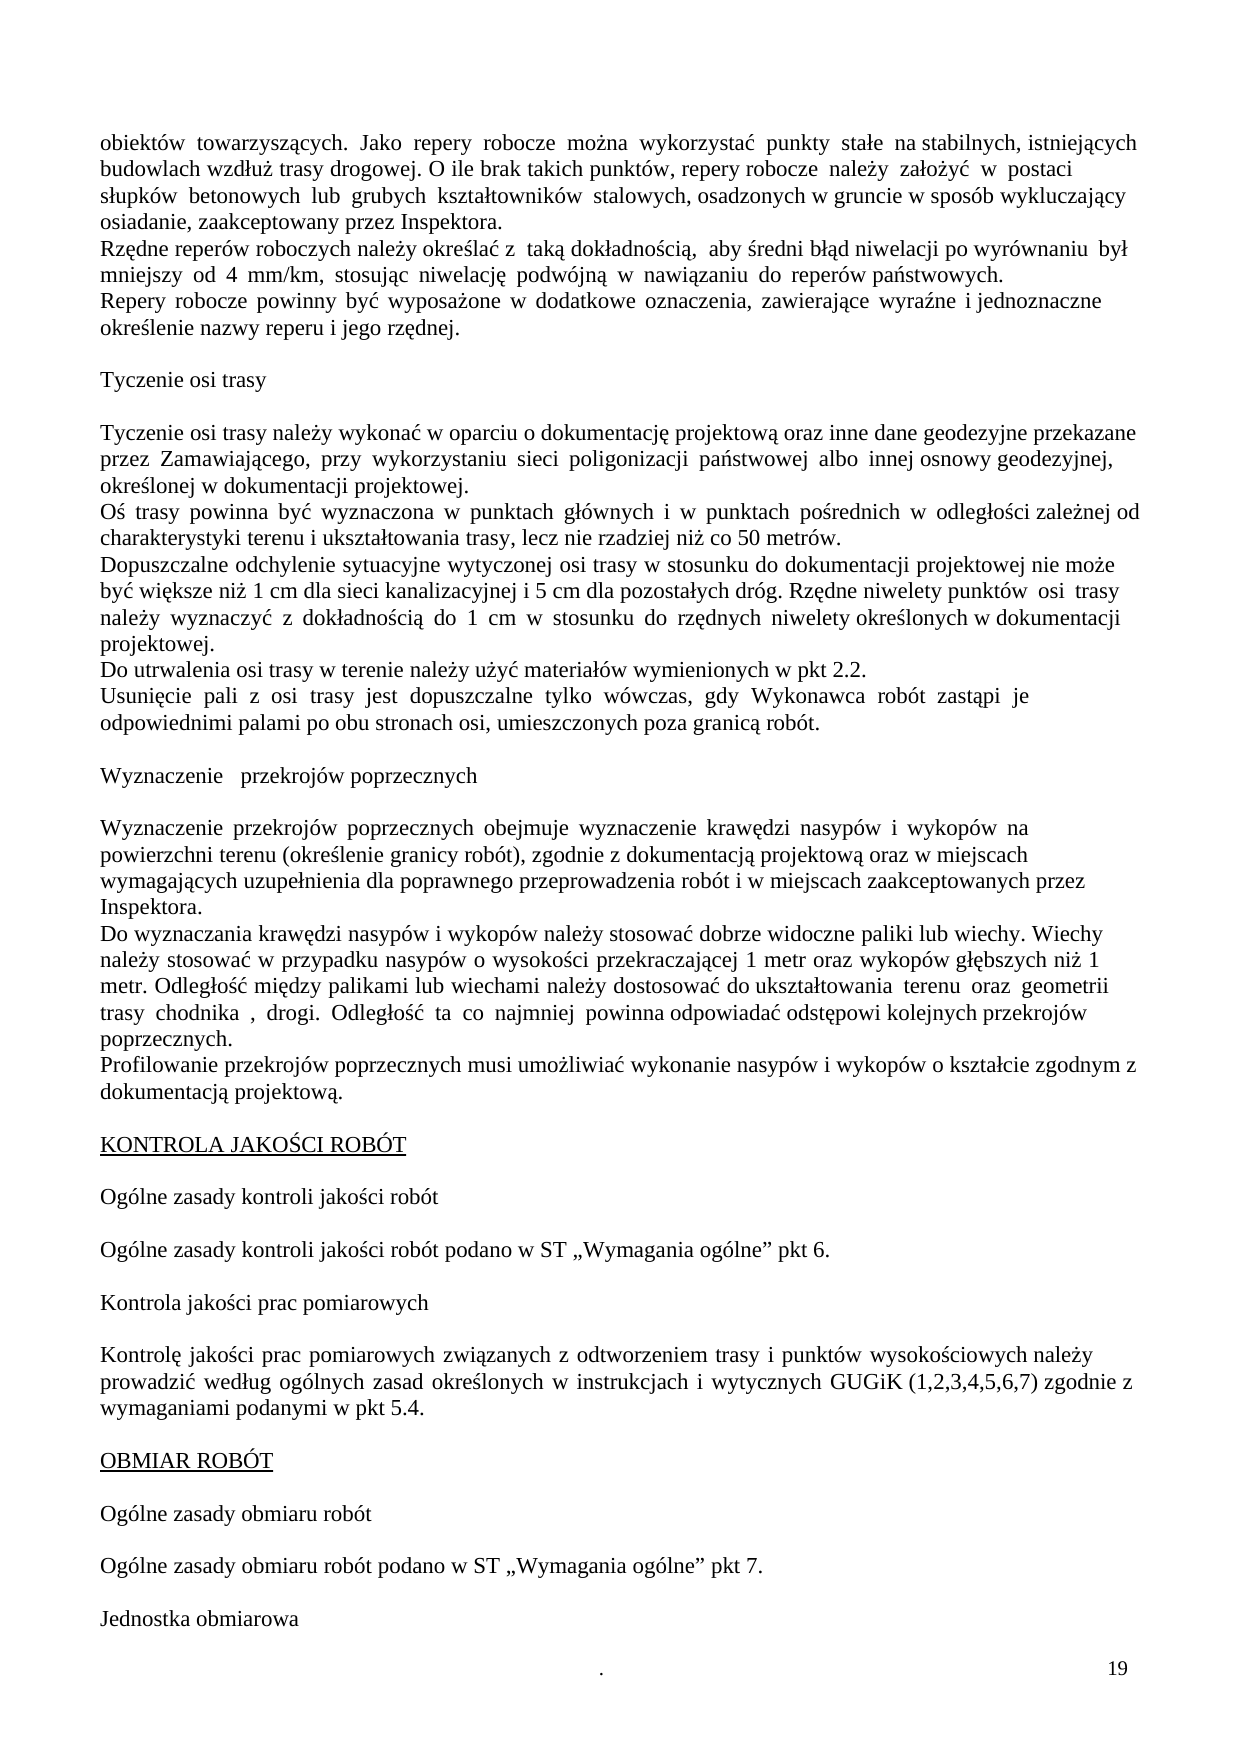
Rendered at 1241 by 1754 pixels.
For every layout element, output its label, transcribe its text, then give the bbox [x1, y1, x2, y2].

list Tyczenie osi trasy należy wykonać w oparciu o dokumentację projektową oraz inne dane geodezyjne przekazane przez Zamawiającego, przy wykorzystaniu sieci poligonizacji państwowej albo innej osnowy geodezyjnej, określonej w dokumentacji projektowej. [100, 419, 1140, 498]
list Ogólne zasady kontroli jakości robót [100, 1183, 1140, 1210]
list Jednostka obmiarowa [100, 1605, 1140, 1631]
list Kontrolę jakości prac pomiarowych związanych z odtworzeniem trasy i punktów wysokościowych należy prowadzić według ogólnych zasad określonych w instrukcjach i wytycznych GUGiK (1,2,3,4,5,6,7) zgodnie z wymaganiami podanymi w pkt 5.4. [100, 1341, 1140, 1421]
list Usunięcie pali z osi trasy jest dopuszczalne tylko wówczas, gdy Wykonawca robót zastąpi je odpowiednimi palami po obu stronach osi, umieszczonych poza granicą robót. [100, 683, 1140, 735]
list Profilowanie przekrojów poprzecznych musi umożliwiać wykonanie nasypów i wykopów o kształcie zgodnym z dokumentacją projektową. [100, 1052, 1140, 1104]
list Ogólne zasady obmiaru robót podano w ST „Wymagania ogólne” pkt 7. [100, 1552, 1140, 1579]
list Kontrola jakości prac pomiarowych [100, 1289, 1140, 1315]
list Ogólne zasady obmiaru robót [100, 1499, 1140, 1526]
list KONTROLA JAKOŚCI ROBÓT [100, 1131, 1140, 1157]
list Oś trasy powinna być wyznaczona w punktach głównych i w punktach pośrednich w odległości zależnej od charakterystyki terenu i ukształtowania trasy, lecz nie rzadziej niż co 50 metrów. [100, 498, 1140, 551]
list Wyznaczenie przekrojów poprzecznych obejmuje wyznaczenie krawędzi nasypów i wykopów na powierzchni terenu (określenie granicy robót), zgodnie z dokumentacją projektową oraz w miejscach wymagających uzupełnienia dla poprawnego przeprowadzenia robót i w miejscach zaakceptowanych przez Inspektora. [100, 814, 1140, 920]
list Wyznaczenie przekrojów poprzecznych [100, 762, 1140, 788]
list Ogólne zasady kontroli jakości robót podano w ST „Wymagania ogólne” pkt 6. [100, 1236, 1140, 1262]
list Tyczenie osi trasy [100, 366, 1140, 393]
list OBMIAR ROBÓT [100, 1447, 1140, 1473]
list Do utrwalenia osi trasy w terenie należy użyć materiałów wymienionych w pkt 2.2. [100, 656, 1140, 683]
list Do wyznaczania krawędzi nasypów i wykopów należy stosować dobrze widoczne paliki lub wiechy. Wiechy należy stosować w przypadku nasypów o wysokości przekraczającej 1 metr oraz wykopów głębszych niż 1 metr. Odległość między palikami lub wiechami należy dostosować do ukształtowania terenu oraz geometrii trasy chodnika , drogi. Odległość ta co najmniej powinna odpowiadać odstępowi kolejnych przekrojów poprzecznych. [100, 920, 1140, 1052]
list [100, 129, 1140, 234]
list Rzędne reperów roboczych należy określać z taką dokładnością, aby średni błąd niwelacji po wyrównaniu był mniejszy od 4 mm/km, stosując niwelację podwójną w nawiązaniu do reperów państwowych. [100, 234, 1140, 287]
list Dopuszczalne odchylenie sytuacyjne wytyczonej osi trasy w stosunku do dokumentacji projektowej nie może być większe niż 1 cm dla sieci kanalizacyjnej i 5 cm dla pozostałych dróg. Rzędne niwelety punktów osi trasy należy wyznaczyć z dokładnością do 1 cm w stosunku do rzędnych niwelety określonych w dokumentacji projektowej. [100, 551, 1140, 656]
list Repery robocze powinny być wyposażone w dodatkowe oznaczenia, zawierające wyraźne i jednoznaczne określenie nazwy reperu i jego rzędnej. [100, 287, 1140, 340]
